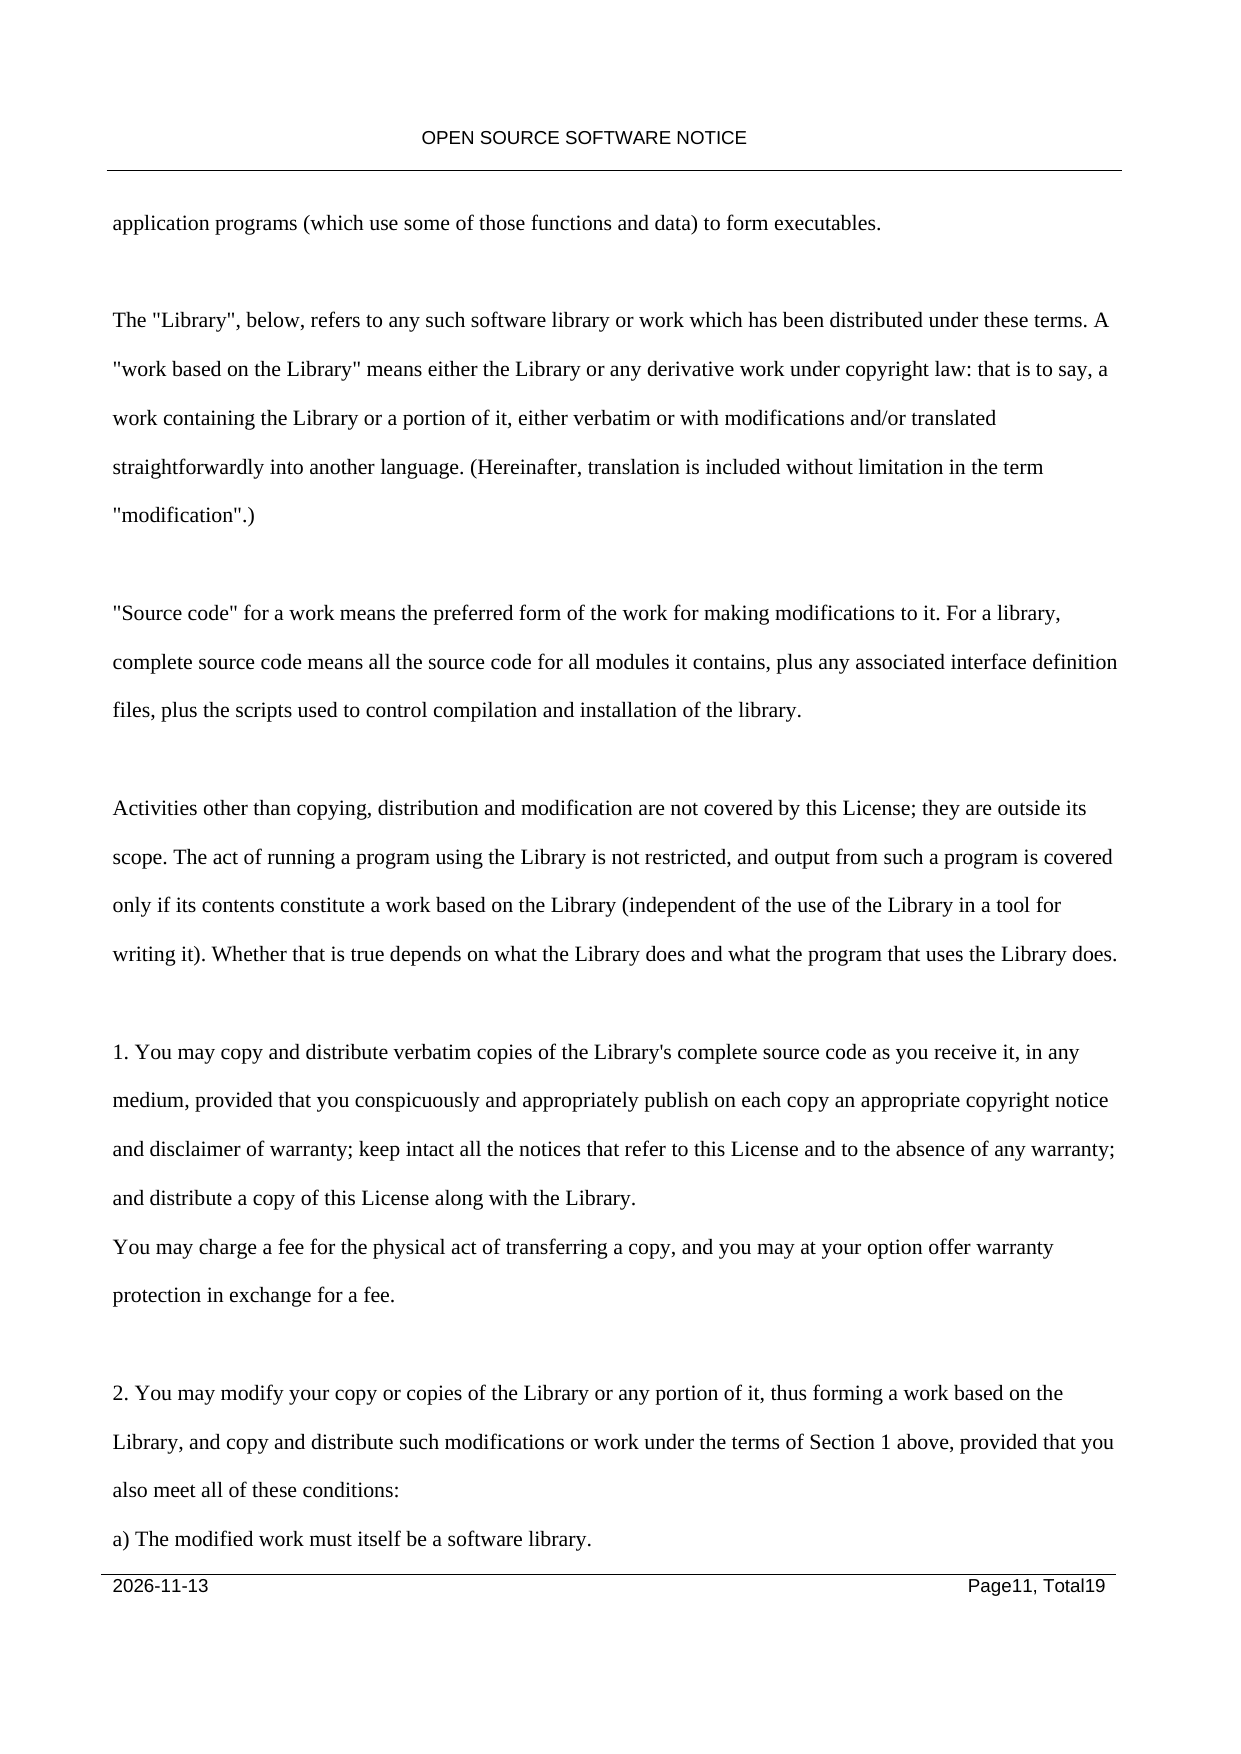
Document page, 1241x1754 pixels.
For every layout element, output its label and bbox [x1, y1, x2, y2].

text [112, 206, 1128, 1555]
